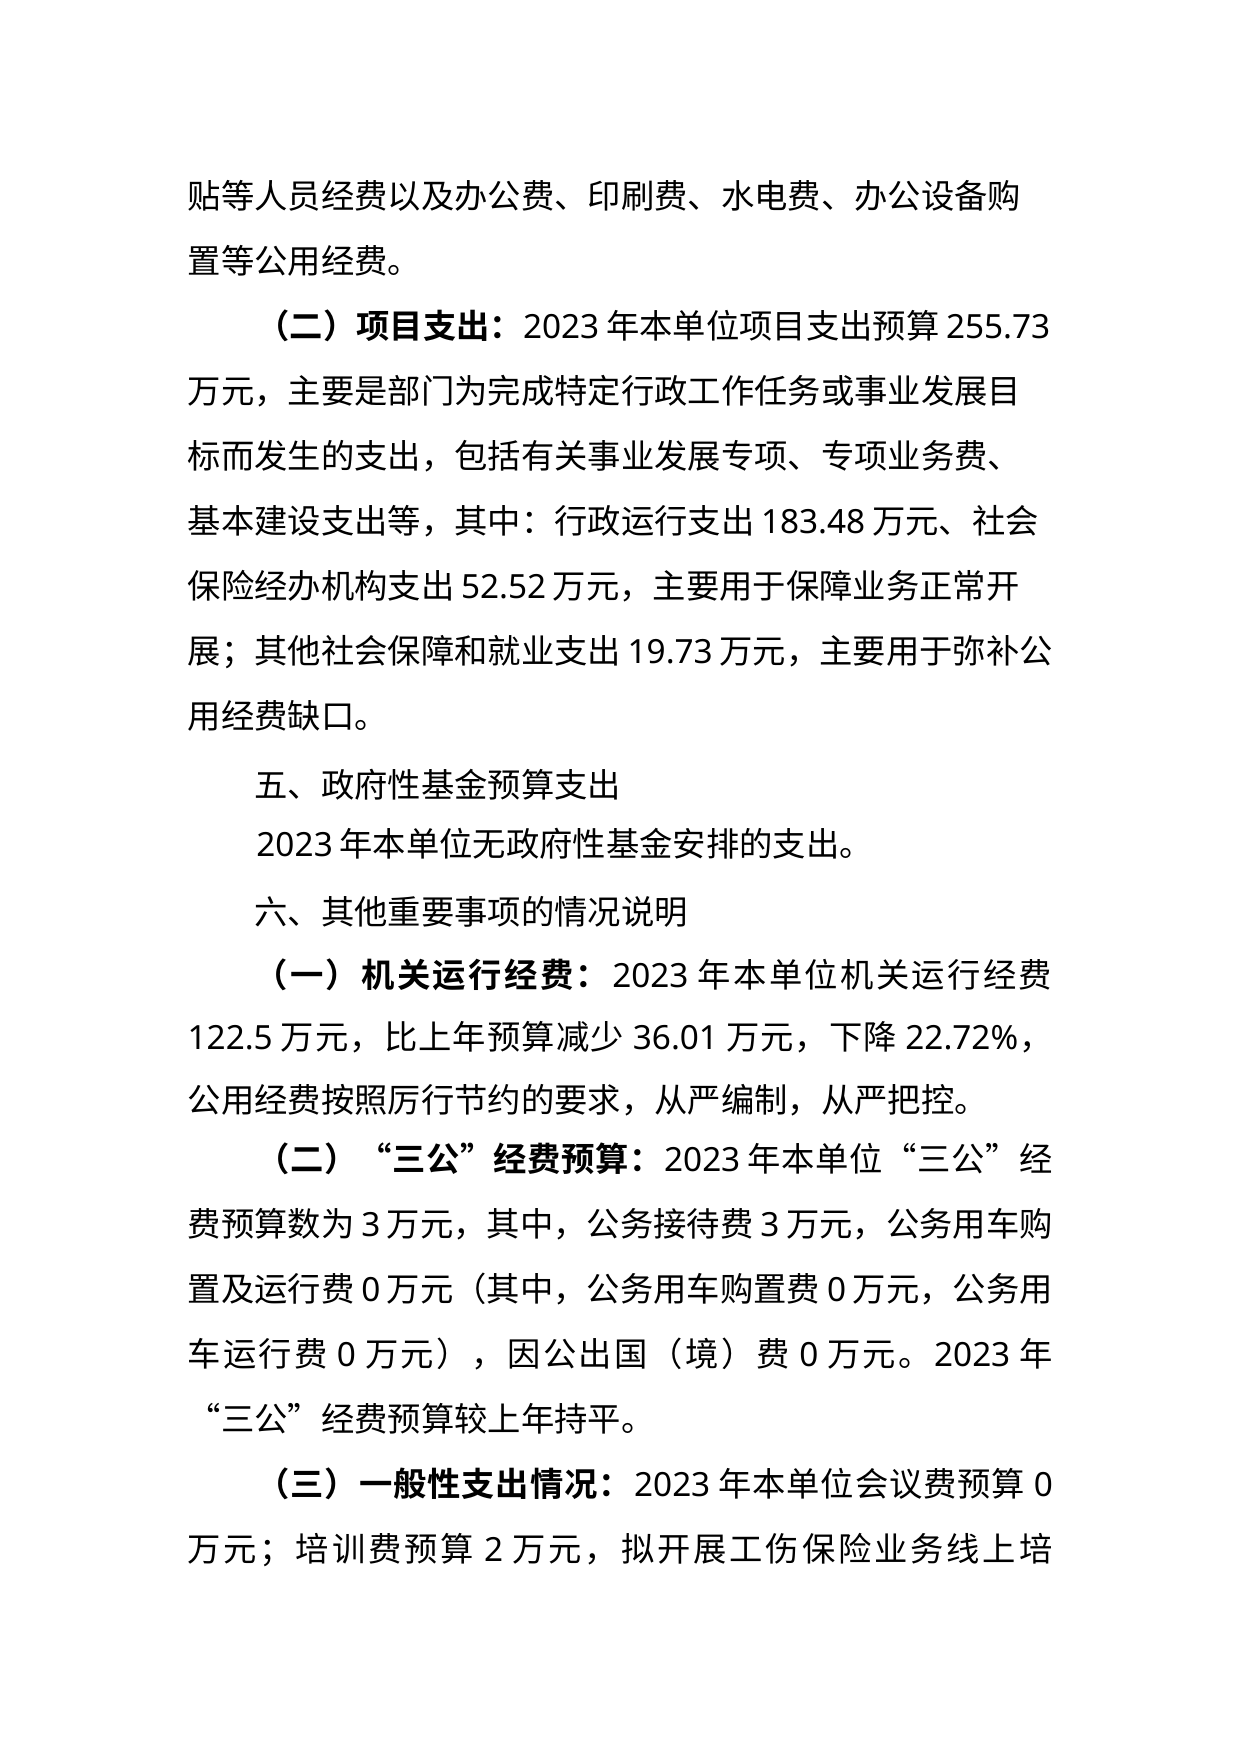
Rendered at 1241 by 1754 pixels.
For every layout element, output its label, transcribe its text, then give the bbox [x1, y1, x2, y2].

text （二）“三公”经费预算：2023年本单位“三公”经费预算数为3万元，其中，公务接待费3万元，公务用车购置及运行费0万元（其中，公务用车购置费0万元，公务用车运行费0万元），因公出国（境）费0万元。2023年“三公”经费预算较上年持平。 [187, 1124, 1053, 1449]
text 五、政府性基金预算支出 [187, 747, 1053, 809]
text （一）机关运行经费：2023年本单位机关运行经费122.5万元，比上年预算减少36.01万元，下降22.72%，公用经费按照厉行节约的要求，从严编制，从严把控。 [187, 937, 1053, 1124]
text 六、其他重要事项的情况说明 [187, 874, 1053, 937]
text （二）项目支出：2023年本单位项目支出预算255.73万元，主要是部门为完成特定行政工作任务或事业发展目标而发生的支出，包括有关事业发展专项、专项业务费、基本建设支出等，其中：行政运行支出183.48万元、社会保险经办机构支出52.52万元，主要用于保障业务正常开展；其他社会保障和就业支出19.73万元，主要用于弥补公用经费缺口。 [187, 292, 1053, 747]
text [187, 1449, 1053, 1579]
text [187, 162, 1053, 292]
text 2023年本单位无政府性基金安排的支出。 [187, 809, 1053, 874]
